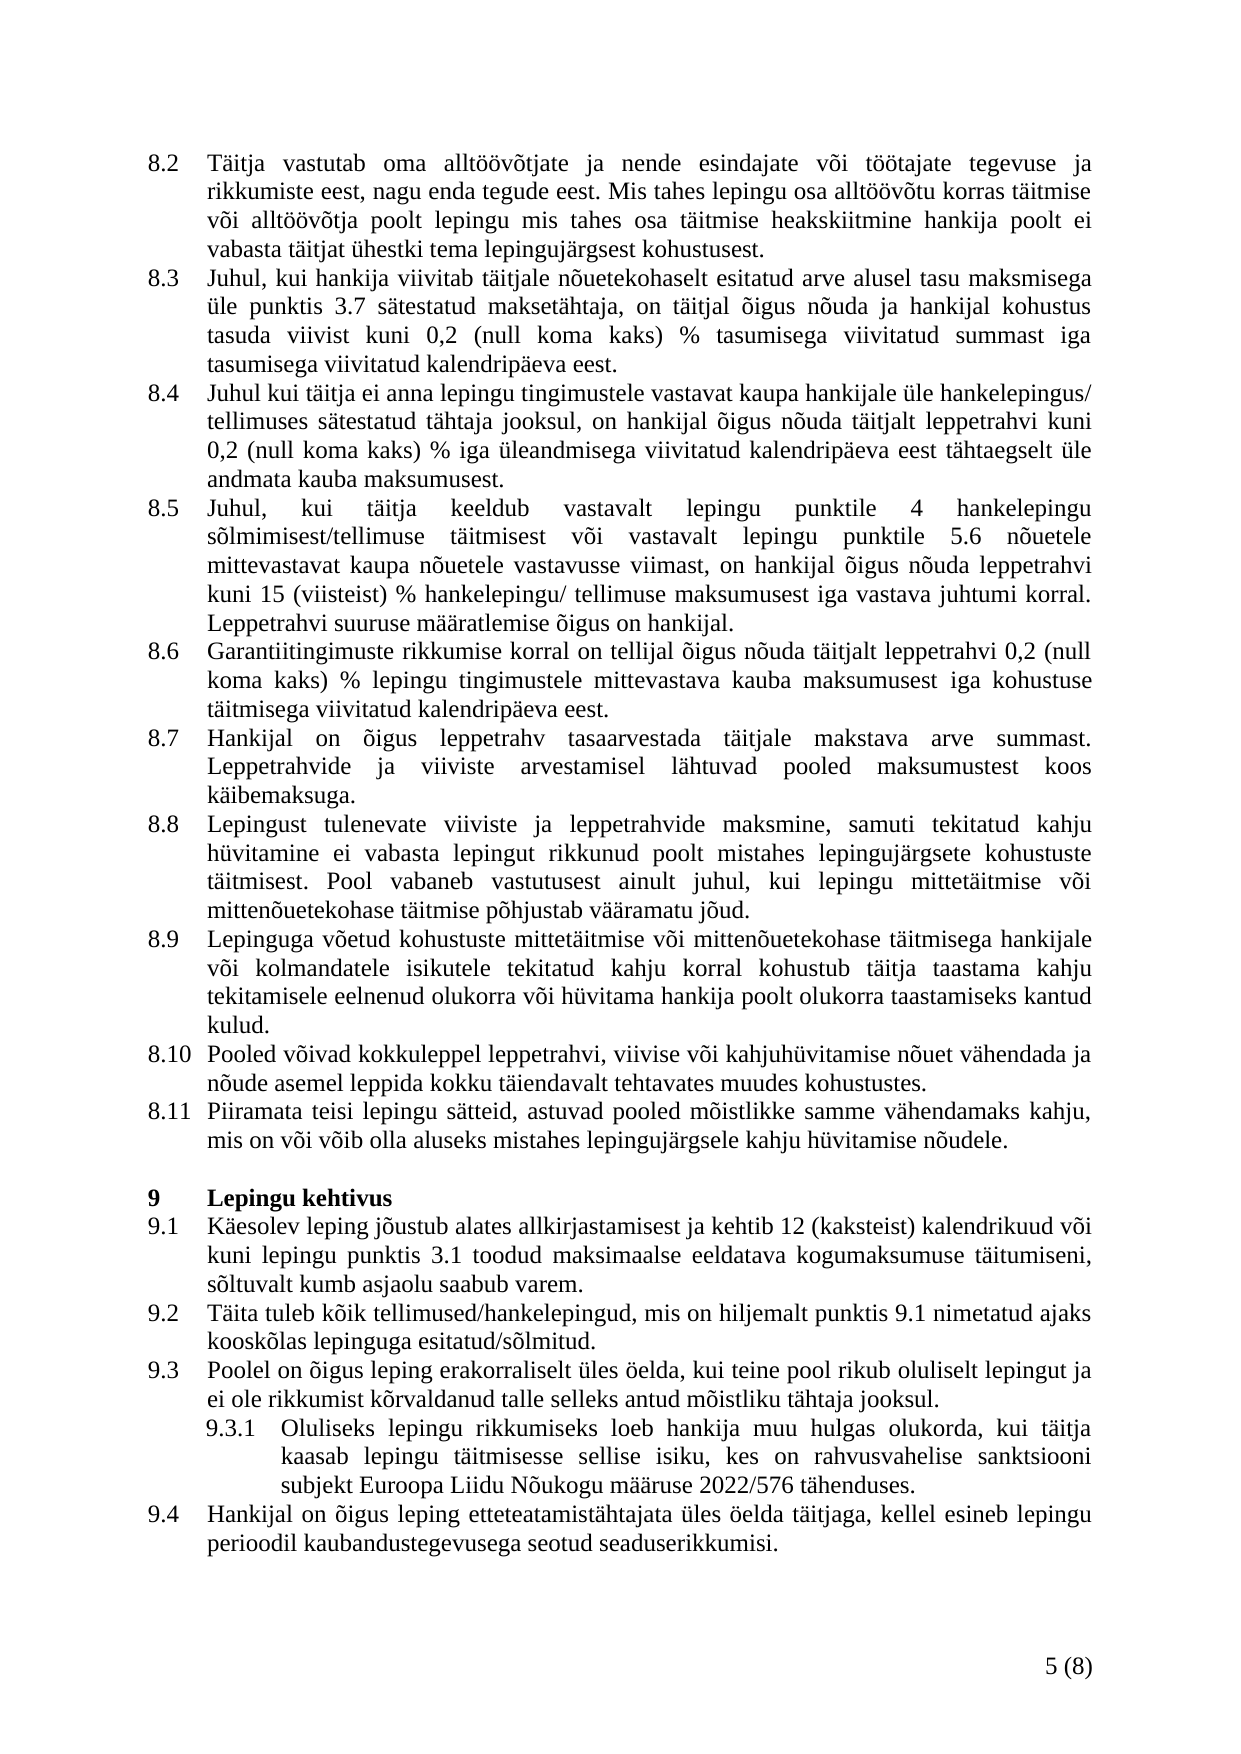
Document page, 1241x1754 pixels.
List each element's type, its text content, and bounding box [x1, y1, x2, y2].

list Lepingu kehtivus [148, 1183, 1092, 1211]
list Lepingust tulenevate viiviste ja leppetrahvide maksmine, samuti tekitatud kahju hüvitamine ei vabasta lepingut rikkunud poolt mistahes lepingujärgsete kohustuste täitmisest. Pool vabaneb vastutusest ainult juhul, kui lepingu mittetäitmise või mittenõuetekohase täitmise põhjustab vääramatu jõud. [148, 809, 1092, 924]
list Garantiitingimuste rikkumise korral on tellijal õigus nõuda täitjalt leppetrahvi 0,2 (null koma kaks) % lepingu tingimustele mittevastava kauba maksumusest iga kohustuse täitmisega viivitatud kalendripäeva eest. [148, 636, 1092, 723]
list Pooled võivad kokkuleppel leppetrahvi, viivise või kahjuhüvitamise nõuet vähendada ja nõude asemel leppida kokku täiendavalt tehtavates muudes kohustustes. [148, 1039, 1092, 1096]
list Lepinguga võetud kohustuste mittetäitmise või mittenõuetekohase täitmisega hankijale või kolmandatele isikutele tekitatud kahju korral kohustub täitja taastama kahju tekitamisele eelnenud olukorra või hüvitama hankija poolt olukorra taastamiseks kantud kulud. [148, 924, 1092, 1039]
list Poolel on õigus leping erakorraliselt üles öelda, kui teine pool rikub oluliselt lepingut ja ei ole rikkumist kõrvaldanud talle selleks antud mõistliku tähtaja jooksul. [148, 1355, 1092, 1413]
list Käesolev leping jõustub alates allkirjastamisest ja kehtib 12 (kaksteist) kalendrikuud või kuni lepingu punktis 3.1 toodud maksimaalse eeldatava kogumaksumuse täitumiseni, sõltuvalt kumb asjaolu saabub varem. [148, 1211, 1092, 1298]
list Juhul kui täitja ei anna lepingu tingimustele vastavat kaupa hankijale üle hankelepingus/ tellimuses sätestatud tähtaja jooksul, on hankijal õigus nõuda täitjalt leppetrahvi kuni 0,2 (null koma kaks) % iga üleandmisega viivitatud kalendripäeva eest tähtaegselt üle andmata kauba maksumusest. [148, 378, 1092, 493]
list Juhul, kui täitja keeldub vastavalt lepingu punktile 4 hankelepingu sõlmimisest/tellimuse täitmisest või vastavalt lepingu punktile 5.6 nõuetele mittevastavat kaupa nõuetele vastavusse viimast, on hankijal õigus nõuda leppetrahvi kuni 15 (viisteist) % hankelepingu/ tellimuse maksumusest iga vastava juhtumi korral. Leppetrahvi suuruse määratlemise õigus on hankijal. [148, 493, 1092, 636]
list Täitja vastutab oma alltöövõtjate ja nende esindajate või töötajate tegevuse ja rikkumiste eest, nagu enda tegude eest. Mis tahes lepingu osa alltöövõtu korras täitmise või alltöövõtja poolt lepingu mis tahes osa täitmise heakskiitmine hankija poolt ei vabasta täitjat ühestki tema lepingujärgsest kohustusest. [148, 148, 1092, 263]
list Täita tuleb kõik tellimused/hankelepingud, mis on hiljemalt punktis 9.1 nimetatud ajaks kooskõlas lepinguga esitatud/sõlmitud. [148, 1298, 1092, 1355]
list Oluliseks lepingu rikkumiseks loeb hankija muu hulgas olukorda, kui täitja kaasab lepingu täitmisesse sellise isiku, kes on rahvusvahelise sanktsiooni subjekt Euroopa Liidu Nõukogu määruse 2022/576 tähenduses. [206, 1413, 1092, 1499]
list Hankijal on õigus leppetrahv tasaarvestada täitjale makstava arve summast. Leppetrahvide ja viiviste arvestamisel lähtuvad pooled maksumustest koos käibemaksuga. [148, 723, 1092, 809]
list Hankijal on õigus leping etteteatamistähtajata üles öelda täitjaga, kellel esineb lepingu perioodil kaubandustegevusega seotud seaduserikkumisi. [148, 1499, 1092, 1556]
list Juhul, kui hankija viivitab täitjale nõuetekohaselt esitatud arve alusel tasu maksmisega üle punktis 3.7 sätestatud maksetähtaja, on täitjal õigus nõuda ja hankijal kohustus tasuda viivist kuni 0,2 (null koma kaks) % tasumisega viivitatud summast iga tasumisega viivitatud kalendripäeva eest. [148, 263, 1092, 378]
list Piiramata teisi lepingu sätteid, astuvad pooled mõistlikke samme vähendamaks kahju, mis on või võib olla aluseks mistahes lepingujärgsele kahju hüvitamise nõudele. [148, 1096, 1092, 1154]
